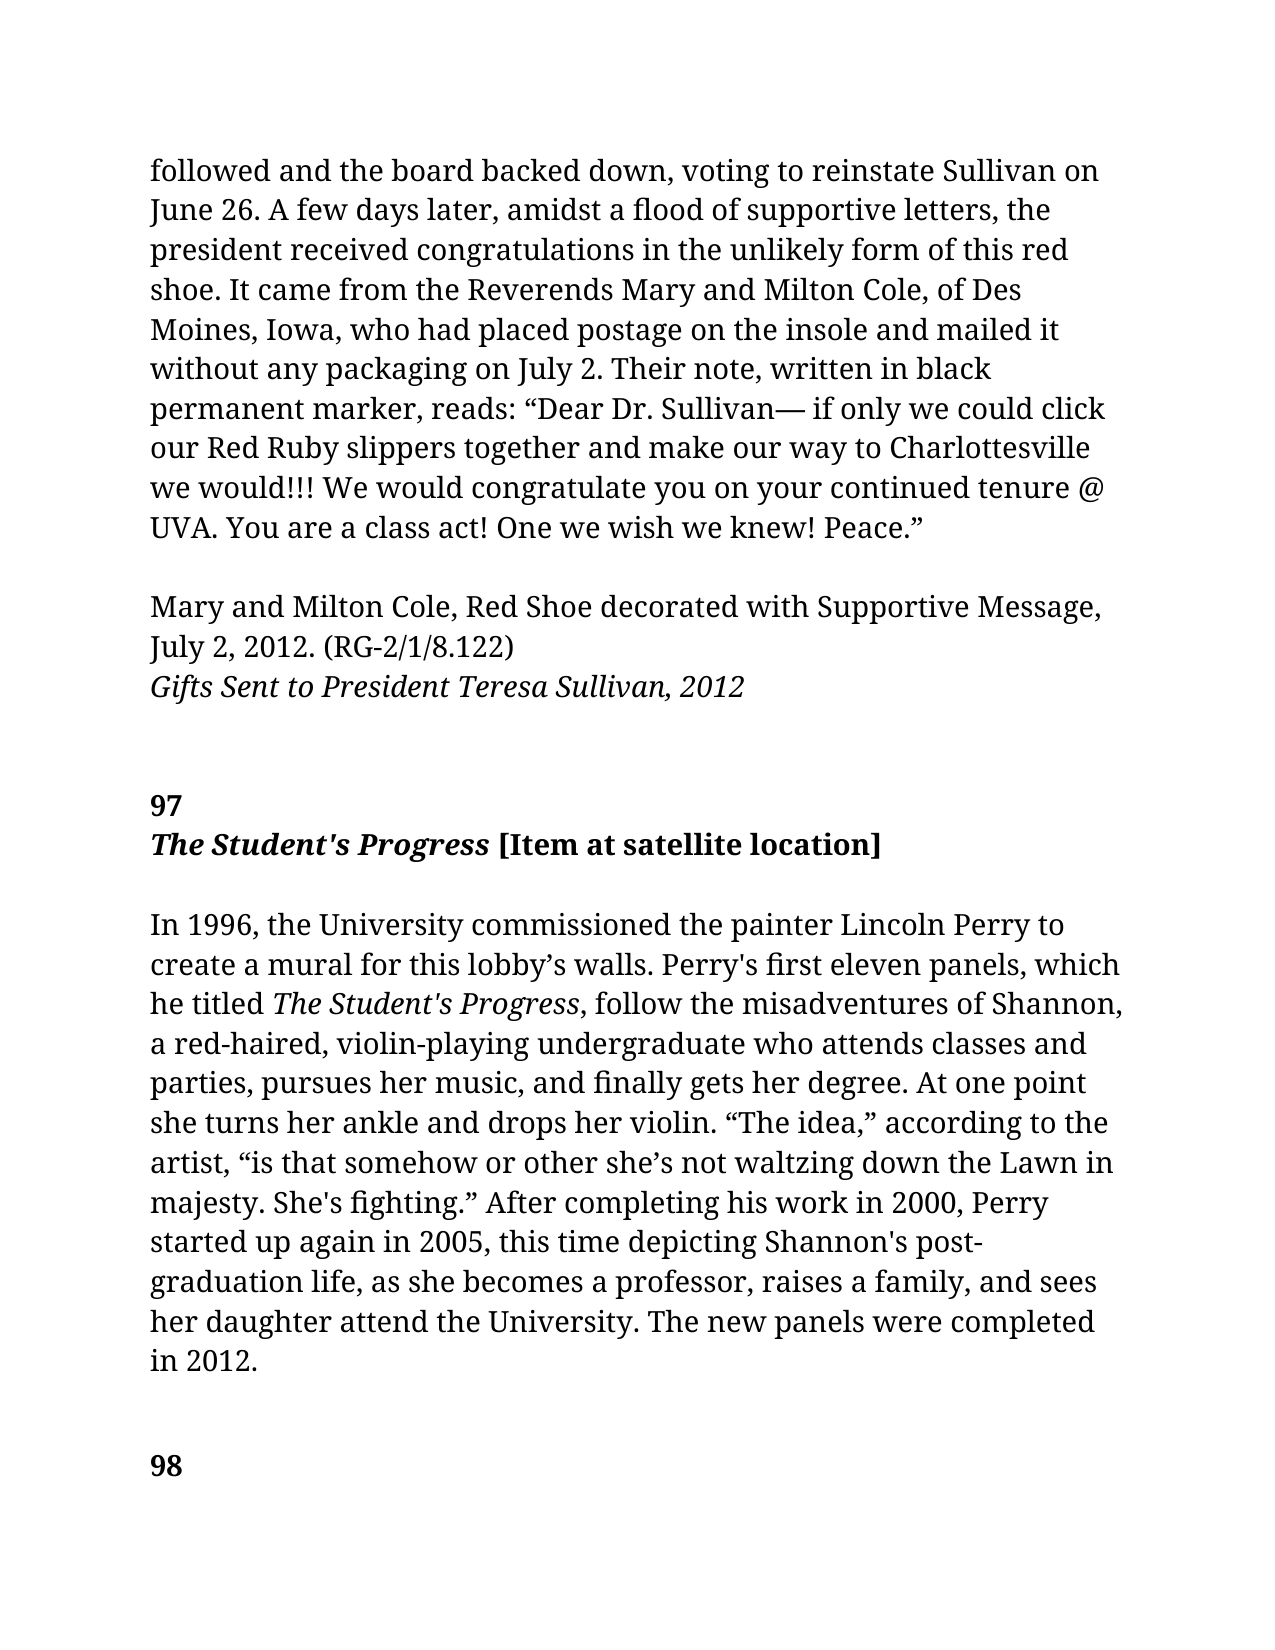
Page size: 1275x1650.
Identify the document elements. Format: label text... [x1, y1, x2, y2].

text The Student's Progress [Item at satellite location] [150, 825, 1125, 864]
text Gifts Sent to President Teresa Sullivan, 2012 [150, 666, 1125, 706]
text In 1996, the University commissioned the painter Lincoln Perry to create a mural for this lobby’s walls. Perry's first eleven panels, which he titled The Student's Progress, follow the misadventures of Shannon, a red-haired, violin-playing undergraduate who attends classes and parties, pursues her music, and finally gets her degree. At one point she turns her ankle and drops her violin. “The idea,” according to the artist, “is that somehow or other she’s not waltzing down the Lawn in majesty. She's fighting.” After completing his work in 2000, Perry started up again in 2005, this time depicting Shannon's post-graduation life, as she becomes a professor, raises a family, and sees her daughter attend the University. The new panels were completed in 2012. [150, 904, 1125, 1380]
text 98 [150, 1445, 1125, 1485]
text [150, 150, 1125, 547]
text 97 [150, 785, 1125, 825]
text Mary and Milton Cole, Red Shoe decorated with Supportive Message, July 2, 2012. (RG-2/1/8.122) [150, 587, 1125, 666]
